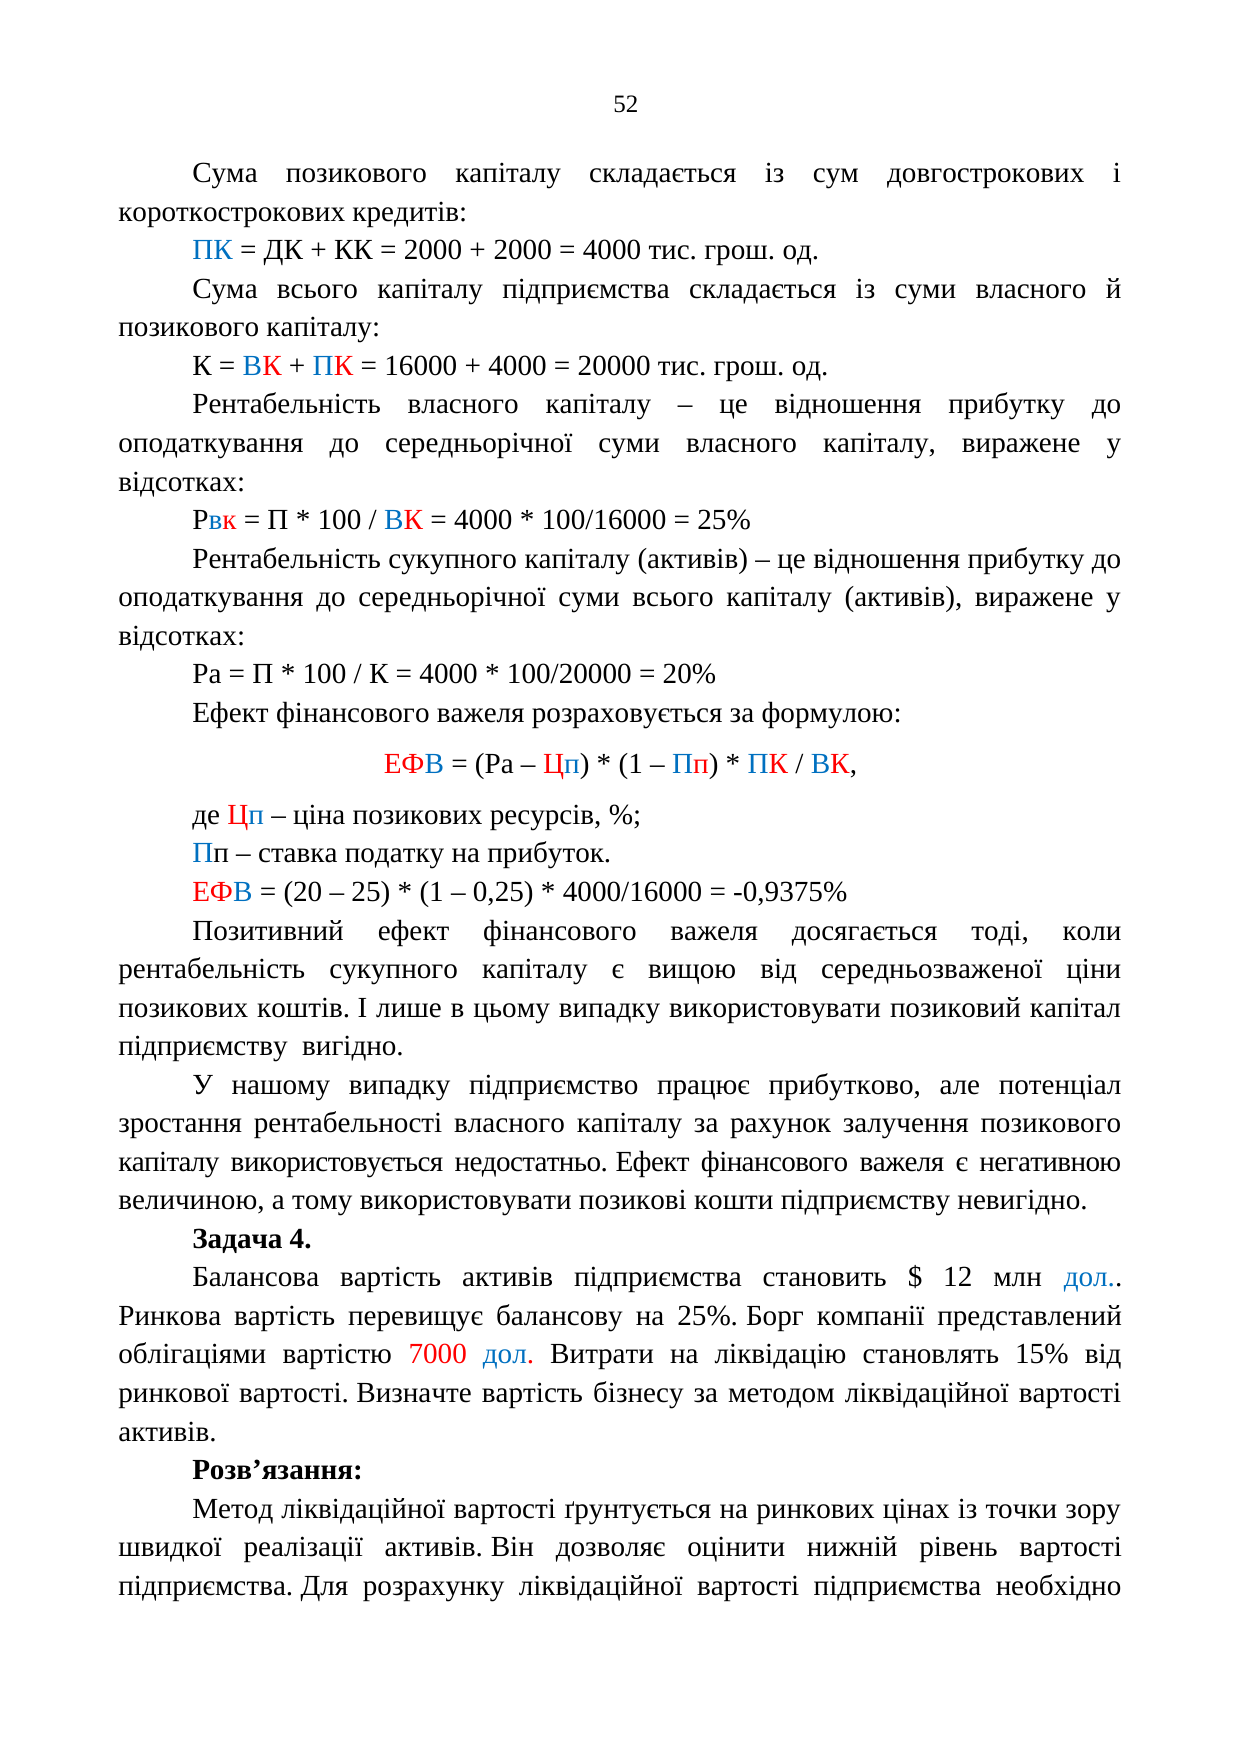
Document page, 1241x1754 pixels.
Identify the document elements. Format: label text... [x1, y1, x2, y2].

text Рвк = П * 100 / ВК = 4000 * 100/16000 = 25% [118, 502, 1122, 536]
text Пп – ставка податку на прибуток. [118, 836, 1122, 869]
text Рентабельність власного капіталу – це відношення прибутку до оподаткування до середньорічної суми власного капіталу, виражене у відсотках: [118, 387, 1122, 497]
text де Цп – ціна позикових ресурсів, %; [118, 797, 1122, 831]
text Рентабельність сукупного капіталу (активів) – це відношення прибутку до оподаткування до середньорічної суми всього капіталу (активів), виражене у відсотках: [118, 541, 1122, 651]
text Розв’язання: [118, 1452, 1122, 1486]
text ЕФВ = (20 – 25) * (1 – 0,25) * 4000/16000 = -0,9375% [118, 874, 1122, 908]
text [118, 1491, 1122, 1601]
text Балансова вартість активів підприємства становить $ 12 млн дол.. Ринкова вартість перевищує балансову на 25%. Борг компанії представлений облігаціями вартістю 7000 дол. Витрати на ліквідацію становлять 15% від ринкової вартості. Визначте вартість бізнесу за методом ліквідаційної вартості активів. [118, 1259, 1122, 1447]
text ПК = ДК + КК = 2000 + 2000 = 4000 тис. грош. од. [118, 232, 1122, 266]
text Ефект фінансового важеля розраховується за формулою: [118, 695, 1122, 728]
text ЕФВ = (Ра – Цп) * (1 – Пп) * ПК / ВК, [118, 746, 1122, 779]
text Сума позикового капіталу складається із сум довгострокових і короткострокових кредитів: [118, 155, 1122, 227]
text У нашому випадку підприємство працює прибутково, але потенціал зростання рентабельності власного капіталу за рахунок залучення позикового капіталу використовується недостатньо. Ефект фінансового важеля є негативною величиною, а тому використовувати позикові кошти підприємству невигідно. [118, 1067, 1122, 1216]
text Задача 4. [118, 1221, 1122, 1254]
text Ра = П * 100 / К = 4000 * 100/20000 = 20% [118, 656, 1122, 690]
text Позитивний ефект фінансового важеля досягається тоді, коли рентабельність сукупного капіталу є вищою від середньозваженої ціни позикових коштів. І лише в цьому випадку використовувати позиковий капітал підприємству вигідно. [118, 913, 1122, 1062]
text Сума всього капіталу підприємства складається із суми власного й позикового капіталу: [118, 271, 1122, 343]
text К = ВК + ПК = 16000 + 4000 = 20000 тис. грош. од. [118, 348, 1122, 382]
